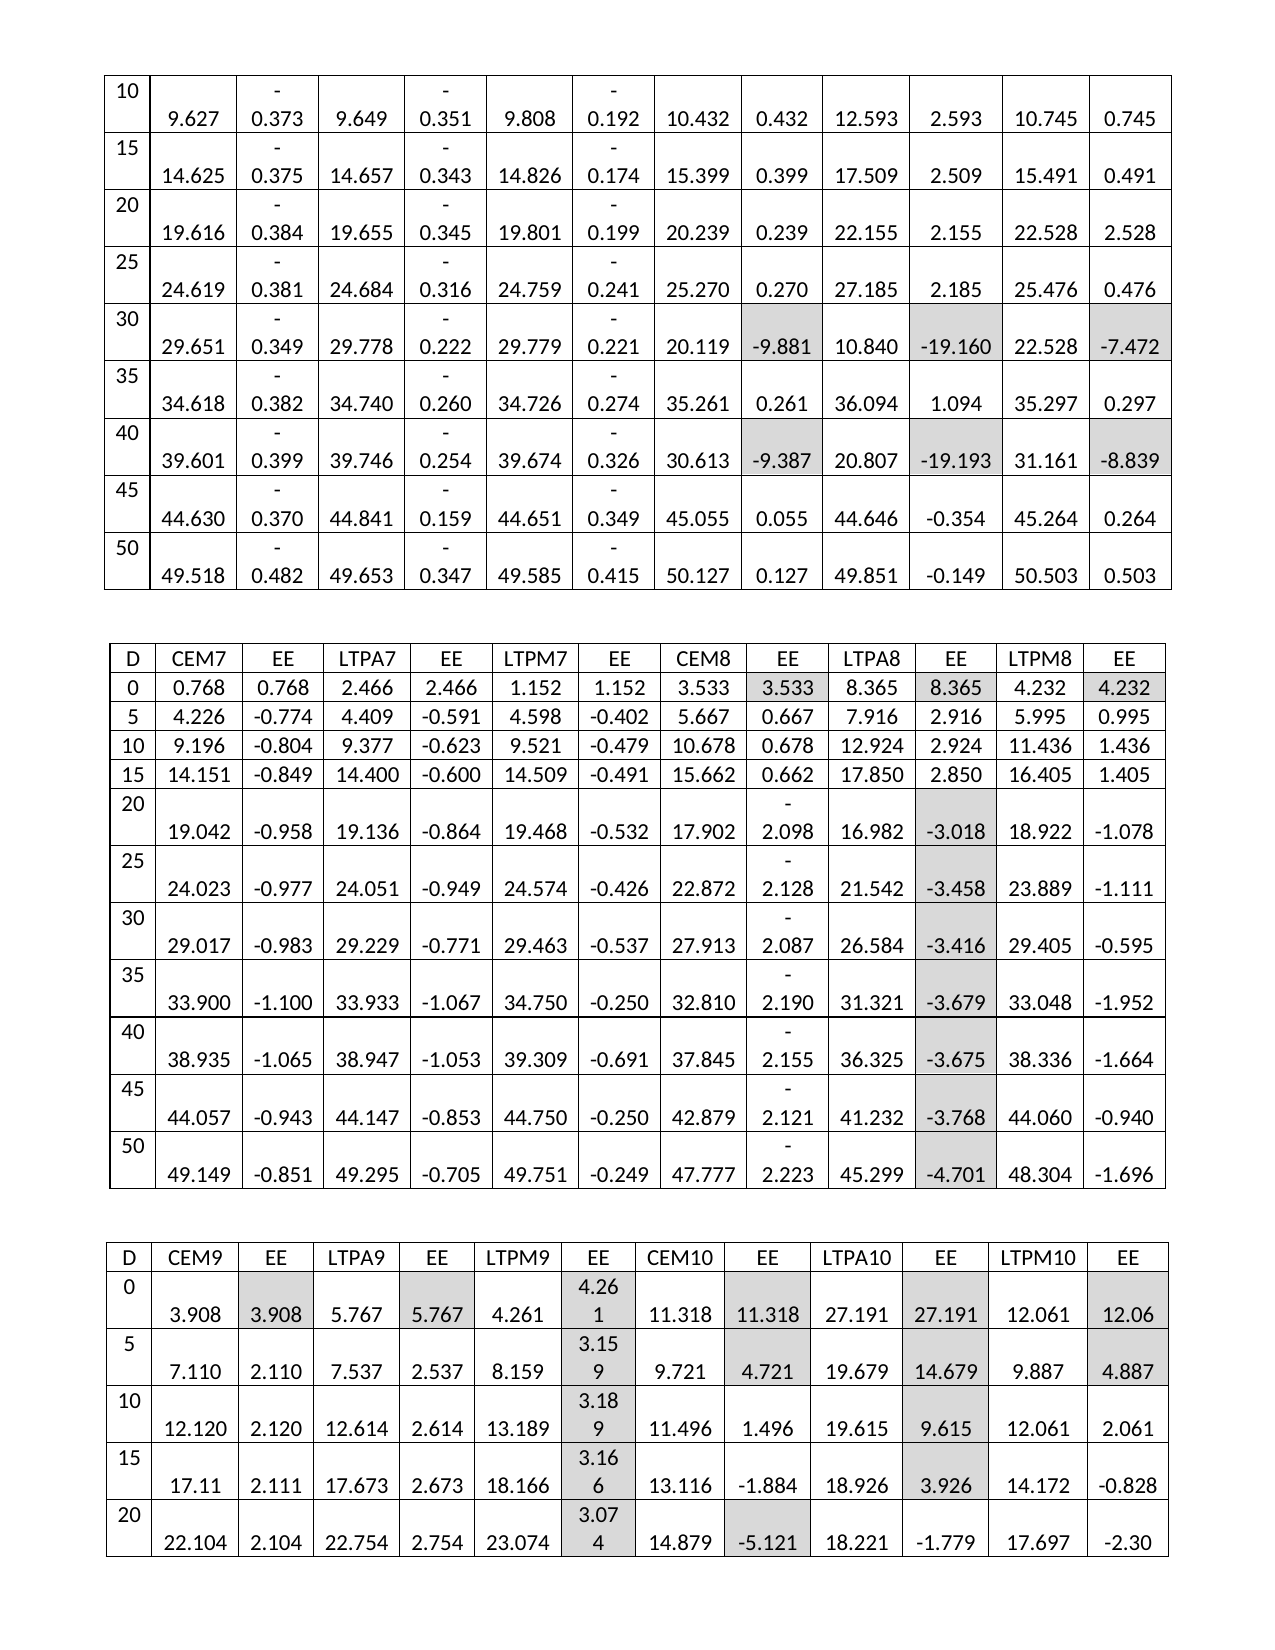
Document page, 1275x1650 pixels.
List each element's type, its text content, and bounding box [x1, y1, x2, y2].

table_cell 4.232 [997, 673, 1083, 701]
table_cell -0.149 [910, 533, 1002, 589]
table_cell 2.528 [1090, 190, 1171, 246]
table_cell 3.533 [661, 673, 746, 701]
table_cell -0.940 [1084, 1075, 1165, 1131]
table_cell -0.853 [411, 1075, 492, 1131]
table_cell -9.881 [742, 304, 822, 360]
table_cell 25 [105, 247, 149, 303]
table_cell 1.405 [1084, 760, 1165, 788]
table_cell 30 [105, 304, 149, 360]
table_cell 29.651 [151, 304, 236, 360]
table_cell 15.662 [661, 760, 746, 788]
table_cell 2.614 [400, 1386, 474, 1442]
table_cell -1.053 [411, 1018, 492, 1073]
table_cell 1.152 [579, 673, 660, 701]
table_cell -0.623 [411, 731, 492, 759]
table_cell 4.232 [1084, 673, 1165, 701]
table_cell -0.600 [411, 760, 492, 788]
table_cell -0.691 [579, 1018, 660, 1073]
table_cell -1.952 [1084, 960, 1165, 1016]
table_cell -0.705 [411, 1132, 492, 1188]
table_cell 12.061 [989, 1386, 1087, 1442]
table_cell 2.466 [324, 673, 410, 701]
table_header EE [1088, 1243, 1168, 1271]
table_cell 0 [111, 673, 155, 701]
table_cell -0.595 [1084, 903, 1165, 959]
table_cell 18.166 [475, 1443, 561, 1499]
table_cell 9.627 [151, 76, 236, 132]
table_cell 10 [111, 731, 155, 759]
table_cell 39.309 [493, 1018, 578, 1073]
table_cell 35.261 [655, 361, 741, 417]
table_cell 9.808 [487, 76, 572, 132]
table_cell 14.826 [487, 133, 572, 189]
table_cell 10.745 [1003, 76, 1089, 132]
table_cell -3.458 [916, 846, 996, 902]
table_cell 0.503 [1090, 533, 1171, 589]
table_header EE [562, 1243, 635, 1271]
table_cell 19.042 [156, 789, 242, 845]
table_cell 8.365 [916, 673, 996, 701]
table_cell -8.839 [1090, 419, 1171, 474]
table_cell 41.232 [829, 1075, 915, 1131]
table_cell 50.127 [655, 533, 741, 589]
table_cell 0.399 [742, 133, 822, 189]
table_cell 35 [105, 361, 149, 417]
table_cell 35.297 [1003, 361, 1089, 417]
table_cell 4.226 [156, 702, 242, 730]
table_cell 17.902 [661, 789, 746, 845]
table_cell 10 [107, 1386, 151, 1442]
table_cell -0.159 [405, 476, 486, 532]
table_cell 14.657 [319, 133, 404, 189]
table_cell 39.601 [151, 419, 236, 474]
table_cell 2.466 [411, 673, 492, 701]
table_cell -0.864 [411, 789, 492, 845]
table_cell -0.326 [573, 419, 654, 474]
table_cell 31.161 [1003, 419, 1089, 474]
table_cell -0.351 [405, 76, 486, 132]
table_cell 10.432 [655, 76, 741, 132]
table_cell -2.190 [747, 960, 828, 1016]
table_cell -0.222 [405, 304, 486, 360]
table_cell 34.726 [487, 361, 572, 417]
table_cell 44.057 [156, 1075, 242, 1131]
table_cell 49.585 [487, 533, 572, 589]
table_cell -19.193 [910, 419, 1002, 474]
table_cell 33.048 [997, 960, 1083, 1016]
table_cell 45.264 [1003, 476, 1089, 532]
table_cell 5 [107, 1329, 151, 1385]
table_cell 40 [105, 419, 149, 474]
table_cell 19.679 [811, 1329, 902, 1385]
table_cell -1.065 [243, 1018, 323, 1073]
table_cell 2.537 [400, 1329, 474, 1385]
table_cell -0.415 [573, 533, 654, 589]
table_cell 29.778 [319, 304, 404, 360]
table_cell 7.537 [314, 1329, 399, 1385]
table_cell -0.199 [573, 190, 654, 246]
table_cell 44.630 [151, 476, 236, 532]
table_cell 36.325 [829, 1018, 915, 1073]
table_cell 30.613 [655, 419, 741, 474]
table_cell -0.849 [243, 760, 323, 788]
table_cell 45 [105, 476, 149, 532]
table_cell 49.149 [156, 1132, 242, 1188]
table_cell -1.664 [1084, 1018, 1165, 1073]
table_cell 0.127 [742, 533, 822, 589]
table_cell 19.616 [151, 190, 236, 246]
table_cell 0.239 [742, 190, 822, 246]
table_cell 12.061 [989, 1272, 1087, 1328]
table_cell -2.098 [747, 789, 828, 845]
table_cell 5.767 [400, 1272, 474, 1328]
table_cell 37.845 [661, 1018, 746, 1073]
table_cell 34.618 [151, 361, 236, 417]
table_cell 24.619 [151, 247, 236, 303]
table_cell -2.121 [747, 1075, 828, 1131]
table_cell 40 [111, 1018, 155, 1073]
table_cell 0.270 [742, 247, 822, 303]
table_cell -0.250 [579, 960, 660, 1016]
table_cell 17.509 [823, 133, 909, 189]
table_cell 33.933 [324, 960, 410, 1016]
table_cell 23.889 [997, 846, 1083, 902]
table_cell -4.701 [916, 1132, 996, 1188]
table_cell 0.261 [742, 361, 822, 417]
table_cell 2.185 [910, 247, 1002, 303]
table_cell 4.887 [1088, 1329, 1168, 1385]
table_cell 2.673 [400, 1443, 474, 1499]
table_cell 1.496 [725, 1386, 810, 1442]
table_cell 2.120 [239, 1386, 313, 1442]
table_cell 4.721 [725, 1329, 810, 1385]
table_cell 3.074 [562, 1500, 635, 1556]
table_cell -3.679 [916, 960, 996, 1016]
table_cell 27.185 [823, 247, 909, 303]
table_cell 29.779 [487, 304, 572, 360]
table_cell 15.399 [655, 133, 741, 189]
table_cell -0.249 [579, 1132, 660, 1188]
table_header LTPA9 [314, 1243, 399, 1271]
table_header EE [411, 644, 492, 672]
table_cell 5.767 [314, 1272, 399, 1328]
table_cell 8.365 [829, 673, 915, 701]
table_cell 9.649 [319, 76, 404, 132]
table_cell 16.982 [829, 789, 915, 845]
table_cell 0.995 [1084, 702, 1165, 730]
table_cell 15.491 [1003, 133, 1089, 189]
table_cell 3.926 [903, 1443, 988, 1499]
table_cell 34.750 [493, 960, 578, 1016]
table_cell 10 [105, 76, 149, 132]
table_cell 0.662 [747, 760, 828, 788]
table_header LTPA7 [324, 644, 410, 672]
table_cell -2.128 [747, 846, 828, 902]
table_header CEM9 [152, 1243, 238, 1271]
table_cell 45.299 [829, 1132, 915, 1188]
table_cell 21.542 [829, 846, 915, 902]
table_cell 11.436 [997, 731, 1083, 759]
table_header LTPM7 [493, 644, 578, 672]
table_cell 9.887 [989, 1329, 1087, 1385]
table_cell 10.840 [823, 304, 909, 360]
table_cell 2.850 [916, 760, 996, 788]
table_cell 20 [107, 1500, 151, 1556]
table_cell -0.221 [573, 304, 654, 360]
table_cell 5.667 [661, 702, 746, 730]
table_cell 3.159 [562, 1329, 635, 1385]
table_cell 18.926 [811, 1443, 902, 1499]
table_cell 12.593 [823, 76, 909, 132]
table_cell 11.318 [636, 1272, 724, 1328]
table_cell 11.496 [636, 1386, 724, 1442]
table_cell 19.136 [324, 789, 410, 845]
table_cell 0 [107, 1272, 151, 1328]
table_cell 17.850 [829, 760, 915, 788]
table_cell 22.104 [152, 1500, 238, 1556]
table_cell 3.533 [747, 673, 828, 701]
table_cell 3.189 [562, 1386, 635, 1442]
table_cell 36.094 [823, 361, 909, 417]
table_header EE [239, 1243, 313, 1271]
table_cell 0.055 [742, 476, 822, 532]
table_cell 7.916 [829, 702, 915, 730]
table_cell 35 [111, 960, 155, 1016]
table_cell 24.051 [324, 846, 410, 902]
table_cell -0.851 [243, 1132, 323, 1188]
table_cell 0.432 [742, 76, 822, 132]
table_cell -0.426 [579, 846, 660, 902]
table_cell -19.160 [910, 304, 1002, 360]
table_cell 5 [111, 702, 155, 730]
table_cell -5.121 [725, 1500, 810, 1556]
table_cell -1.779 [903, 1500, 988, 1556]
table_cell -0.943 [243, 1075, 323, 1131]
table_cell -0.591 [411, 702, 492, 730]
table_header D [107, 1243, 151, 1271]
table_cell 38.336 [997, 1018, 1083, 1073]
table_cell 38.935 [156, 1018, 242, 1073]
table_cell 44.750 [493, 1075, 578, 1131]
table_cell 24.574 [493, 846, 578, 902]
table_cell 17.11 [152, 1443, 238, 1499]
table_cell 3.166 [562, 1443, 635, 1499]
table_cell -3.018 [916, 789, 996, 845]
table_cell 4.409 [324, 702, 410, 730]
table_cell -0.370 [237, 476, 318, 532]
table_cell 26.584 [829, 903, 915, 959]
table_header EE [243, 644, 323, 672]
table_cell 2.110 [239, 1329, 313, 1385]
table_cell 14.151 [156, 760, 242, 788]
table_cell 22.872 [661, 846, 746, 902]
table_cell 39.674 [487, 419, 572, 474]
table_cell -0.382 [237, 361, 318, 417]
table_cell -1.078 [1084, 789, 1165, 845]
table_cell 0.745 [1090, 76, 1171, 132]
table_cell 1.094 [910, 361, 1002, 417]
table_cell 1.436 [1084, 731, 1165, 759]
table_cell 20.119 [655, 304, 741, 360]
table_cell 25.476 [1003, 247, 1089, 303]
table_cell 0.264 [1090, 476, 1171, 532]
table_cell 12.06 [1088, 1272, 1168, 1328]
table_cell -0.774 [243, 702, 323, 730]
table_header CEM7 [156, 644, 242, 672]
table_cell 18.922 [997, 789, 1083, 845]
table_cell -1.884 [725, 1443, 810, 1499]
table_header EE [903, 1243, 988, 1271]
table_cell 48.304 [997, 1132, 1083, 1188]
table_cell 5.995 [997, 702, 1083, 730]
table_cell 44.147 [324, 1075, 410, 1131]
table_cell 33.900 [156, 960, 242, 1016]
table_cell 45 [111, 1075, 155, 1131]
table_cell 9.377 [324, 731, 410, 759]
table_header D [111, 644, 155, 672]
table_cell 7.110 [152, 1329, 238, 1385]
table_cell -9.387 [742, 419, 822, 474]
table_cell -2.223 [747, 1132, 828, 1188]
table_cell 13.189 [475, 1386, 561, 1442]
table_cell 22.528 [1003, 304, 1089, 360]
table_cell 42.879 [661, 1075, 746, 1131]
table_cell -0.254 [405, 419, 486, 474]
table_cell 22.754 [314, 1500, 399, 1556]
table_cell -0.983 [243, 903, 323, 959]
table_cell 2.916 [916, 702, 996, 730]
table_cell -0.399 [237, 419, 318, 474]
table_cell 2.754 [400, 1500, 474, 1556]
table_cell 0.667 [747, 702, 828, 730]
table_cell 49.518 [151, 533, 236, 589]
table_cell -0.804 [243, 731, 323, 759]
table_cell 19.801 [487, 190, 572, 246]
table_cell 24.684 [319, 247, 404, 303]
table_cell 2.155 [910, 190, 1002, 246]
table_cell 20.239 [655, 190, 741, 246]
table_cell 30 [111, 903, 155, 959]
table_cell 49.851 [823, 533, 909, 589]
table_cell 27.913 [661, 903, 746, 959]
table_cell 15 [111, 760, 155, 788]
table_cell 49.751 [493, 1132, 578, 1188]
table_cell -0.316 [405, 247, 486, 303]
table_cell 38.947 [324, 1018, 410, 1073]
table_header EE [1084, 644, 1165, 672]
table_cell 9.615 [903, 1386, 988, 1442]
table_cell -0.949 [411, 846, 492, 902]
table_cell -0.482 [237, 533, 318, 589]
table_cell 24.023 [156, 846, 242, 902]
table_cell 15 [105, 133, 149, 189]
table_cell 14.679 [903, 1329, 988, 1385]
table_cell 45.055 [655, 476, 741, 532]
table_header LTPA8 [829, 644, 915, 672]
table_cell 47.777 [661, 1132, 746, 1188]
table_header LTPM8 [997, 644, 1083, 672]
table_cell -0.349 [573, 476, 654, 532]
table_cell 49.295 [324, 1132, 410, 1188]
table_cell 31.321 [829, 960, 915, 1016]
table_cell -0.260 [405, 361, 486, 417]
table_cell 2.509 [910, 133, 1002, 189]
table_cell 39.746 [319, 419, 404, 474]
table_cell -0.384 [237, 190, 318, 246]
table_header EE [400, 1243, 474, 1271]
table_cell -0.537 [579, 903, 660, 959]
table_cell 24.759 [487, 247, 572, 303]
table_cell 0.678 [747, 731, 828, 759]
table_cell 20.807 [823, 419, 909, 474]
table_cell 12.924 [829, 731, 915, 759]
table_cell 44.646 [823, 476, 909, 532]
table_header CEM8 [661, 644, 746, 672]
table_cell 17.673 [314, 1443, 399, 1499]
table_cell 8.159 [475, 1329, 561, 1385]
table_cell 9.721 [636, 1329, 724, 1385]
table_header EE [579, 644, 660, 672]
table_header LTPA10 [811, 1243, 902, 1271]
table_cell 25.270 [655, 247, 741, 303]
table_cell 2.111 [239, 1443, 313, 1499]
table_cell 2.104 [239, 1500, 313, 1556]
table_cell 17.697 [989, 1500, 1087, 1556]
table_cell 22.155 [823, 190, 909, 246]
table_cell 12.614 [314, 1386, 399, 1442]
table_cell 0.768 [243, 673, 323, 701]
table_cell -0.250 [579, 1075, 660, 1131]
table_cell 20 [105, 190, 149, 246]
table_cell -0.381 [237, 247, 318, 303]
table_cell 3.908 [239, 1272, 313, 1328]
table_cell -0.402 [579, 702, 660, 730]
table_cell -0.174 [573, 133, 654, 189]
table_cell 50 [105, 533, 149, 589]
table_header EE [725, 1243, 810, 1271]
table_cell 1.152 [493, 673, 578, 701]
table_cell -3.768 [916, 1075, 996, 1131]
table_cell 27.191 [811, 1272, 902, 1328]
table_cell 29.405 [997, 903, 1083, 959]
table_cell 19.655 [319, 190, 404, 246]
table_cell 4.261 [475, 1272, 561, 1328]
table_cell -7.472 [1090, 304, 1171, 360]
table_cell 15 [107, 1443, 151, 1499]
table_cell 18.221 [811, 1500, 902, 1556]
table_cell 50 [111, 1132, 155, 1188]
table_cell -0.532 [579, 789, 660, 845]
table_cell -0.241 [573, 247, 654, 303]
table_cell 34.740 [319, 361, 404, 417]
table_cell 14.172 [989, 1443, 1087, 1499]
table_cell 29.017 [156, 903, 242, 959]
table_cell 0.297 [1090, 361, 1171, 417]
table_cell 29.229 [324, 903, 410, 959]
table_cell 19.468 [493, 789, 578, 845]
table_cell -1.696 [1084, 1132, 1165, 1188]
table_cell -0.192 [573, 76, 654, 132]
table_cell 32.810 [661, 960, 746, 1016]
table_cell 22.528 [1003, 190, 1089, 246]
table_cell 44.060 [997, 1075, 1083, 1131]
table_cell 10.678 [661, 731, 746, 759]
table_cell -2.087 [747, 903, 828, 959]
table_cell 2.061 [1088, 1386, 1168, 1442]
table_cell -0.828 [1088, 1443, 1168, 1499]
table_cell -0.373 [237, 76, 318, 132]
table_cell -0.958 [243, 789, 323, 845]
table_cell -3.675 [916, 1018, 996, 1073]
table_cell 14.400 [324, 760, 410, 788]
table_cell 14.879 [636, 1500, 724, 1556]
table_cell 14.509 [493, 760, 578, 788]
table_cell -1.067 [411, 960, 492, 1016]
table_cell -0.977 [243, 846, 323, 902]
table_cell 50.503 [1003, 533, 1089, 589]
table_cell 0.476 [1090, 247, 1171, 303]
table_cell 20 [111, 789, 155, 845]
table_cell 23.074 [475, 1500, 561, 1556]
table_cell 13.116 [636, 1443, 724, 1499]
table_cell 0.768 [156, 673, 242, 701]
table_cell 29.463 [493, 903, 578, 959]
table_cell -0.771 [411, 903, 492, 959]
table_cell 2.924 [916, 731, 996, 759]
table_header CEM10 [636, 1243, 724, 1271]
table_cell 44.841 [319, 476, 404, 532]
table_cell -0.375 [237, 133, 318, 189]
table_cell 44.651 [487, 476, 572, 532]
table_cell -1.111 [1084, 846, 1165, 902]
table_cell -0.349 [237, 304, 318, 360]
table_cell -0.343 [405, 133, 486, 189]
table_cell 27.191 [903, 1272, 988, 1328]
table_cell 0.491 [1090, 133, 1171, 189]
table_cell 19.615 [811, 1386, 902, 1442]
table_cell 3.908 [152, 1272, 238, 1328]
table_header LTPM9 [475, 1243, 561, 1271]
table_header EE [916, 644, 996, 672]
table_cell -0.491 [579, 760, 660, 788]
table_cell 14.625 [151, 133, 236, 189]
table_cell -0.274 [573, 361, 654, 417]
table_cell 9.196 [156, 731, 242, 759]
table_cell -2.30 [1088, 1500, 1168, 1556]
table_cell 9.521 [493, 731, 578, 759]
table_cell -0.345 [405, 190, 486, 246]
table_cell 2.593 [910, 76, 1002, 132]
table_cell 49.653 [319, 533, 404, 589]
table_cell -2.155 [747, 1018, 828, 1073]
table_cell -0.347 [405, 533, 486, 589]
table_cell 25 [111, 846, 155, 902]
table_header LTPM10 [989, 1243, 1087, 1271]
table_cell -0.354 [910, 476, 1002, 532]
table_cell 4.261 [562, 1272, 635, 1328]
table_cell 4.598 [493, 702, 578, 730]
table_cell -0.479 [579, 731, 660, 759]
table_header EE [747, 644, 828, 672]
table_cell -1.100 [243, 960, 323, 1016]
table_cell 16.405 [997, 760, 1083, 788]
table_cell 11.318 [725, 1272, 810, 1328]
table_cell -3.416 [916, 903, 996, 959]
table_cell 12.120 [152, 1386, 238, 1442]
